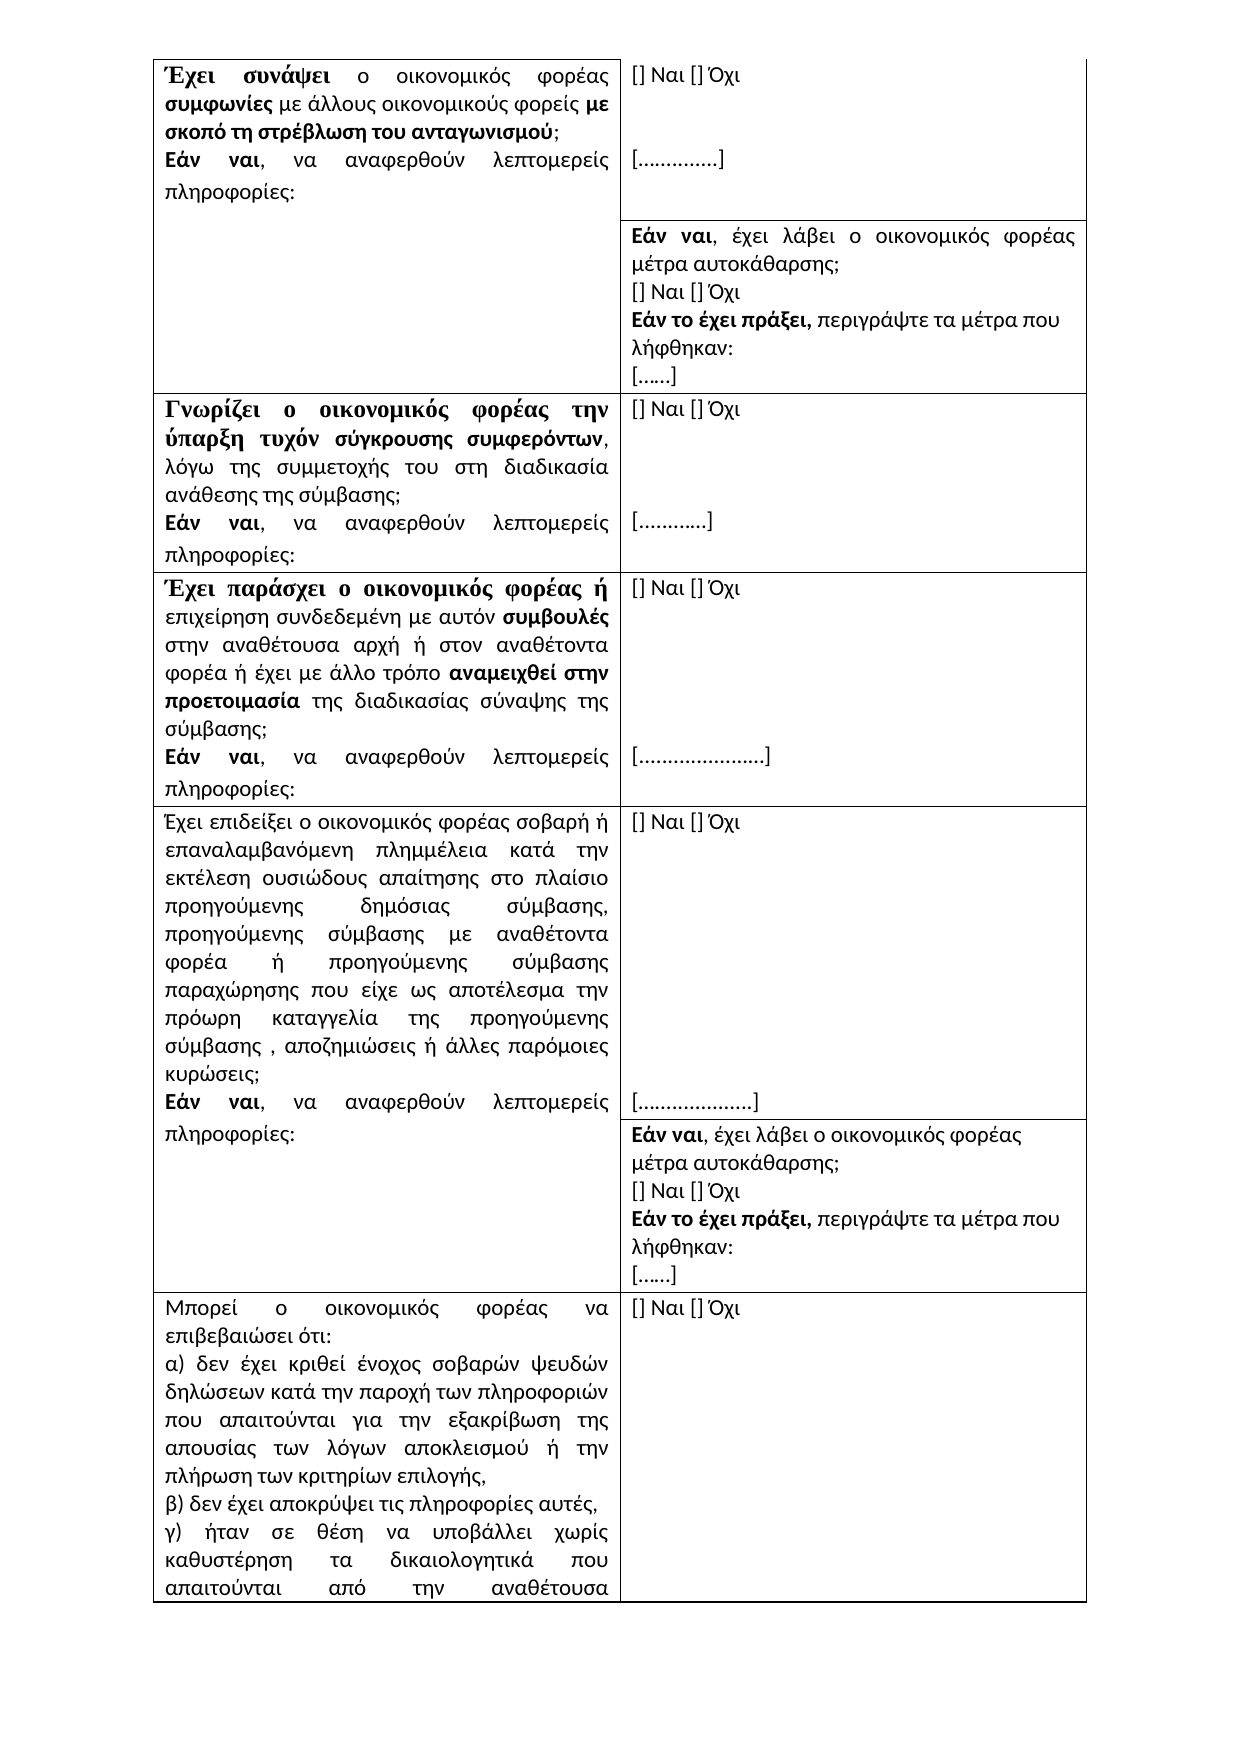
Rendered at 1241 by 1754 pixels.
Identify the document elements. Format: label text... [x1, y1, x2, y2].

table_cell [] Ναι [] Όχι [.........…] [621, 394, 1086, 572]
table_cell Έχει παράσχει ο οικονομικός φορέας ή επιχείρηση συνδεδεμένη με αυτόν συμβουλές στην αναθέτουσα αρχή ή στον αναθέτοντα φορέα ή έχει με άλλο τρόπο αναμειχθεί στην προετοιμασία της διαδικασίας σύναψης της σύμβασης; Εάν ναι, να αναφερθούν λεπτομερείς πληροφορίες: [154, 573, 620, 806]
table_cell Εάν ναι, έχει λάβει ο οικονομικός φορέας μέτρα αυτοκάθαρσης; [] Ναι [] Όχι Εάν το έχει πράξει, περιγράψτε τα μέτρα που λήφθηκαν: [……] [621, 221, 1086, 393]
table_cell Έχει επιδείξει ο οικονομικός φορέας σοβαρή ή επαναλαμβανόμενη πλημμέλεια κατά την εκτέλεση ουσιώδους απαίτησης στο πλαίσιο προηγούμενης δημόσιας σύμβασης, προηγούμενης σύμβασης με αναθέτοντα φορέα ή προηγούμενης σύμβασης παραχώρησης που είχε ως αποτέλεσμα την πρόωρη καταγγελία της προηγούμενης σύμβασης , αποζημιώσεις ή άλλες παρόμοιες κυρώσεις; Εάν ναι, να αναφερθούν λεπτομερείς πληροφορίες: [154, 807, 620, 1292]
table_cell [] Ναι [] Όχι […...........] [621, 59, 1086, 220]
table_cell [] Ναι [] Όχι [...................…] [621, 573, 1086, 806]
table_cell [] Ναι [] Όχι [….................] [621, 807, 1086, 1119]
table_cell Εάν ναι, έχει λάβει ο οικονομικός φορέας μέτρα αυτοκάθαρσης; [] Ναι [] Όχι Εάν το έχει πράξει, περιγράψτε τα μέτρα που λήφθηκαν: [……] [621, 1120, 1086, 1292]
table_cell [154, 1293, 620, 1601]
table_cell Γνωρίζει ο οικονομικός φορέας την ύπαρξη τυχόν σύγκρουσης συμφερόντων, λόγω της συμμετοχής του στη διαδικασία ανάθεσης της σύμβασης; Εάν ναι, να αναφερθούν λεπτομερείς πληροφορίες: [154, 394, 620, 572]
table_cell Έχει συνάψει ο οικονομικός φορέας συμφωνίες με άλλους οικονομικούς φορείς με σκοπό τη στρέβλωση του ανταγωνισμού; Εάν ναι, να αναφερθούν λεπτομερείς πληροφορίες: [154, 60, 620, 393]
table_cell [] Ναι [] Όχι [621, 1293, 1086, 1601]
